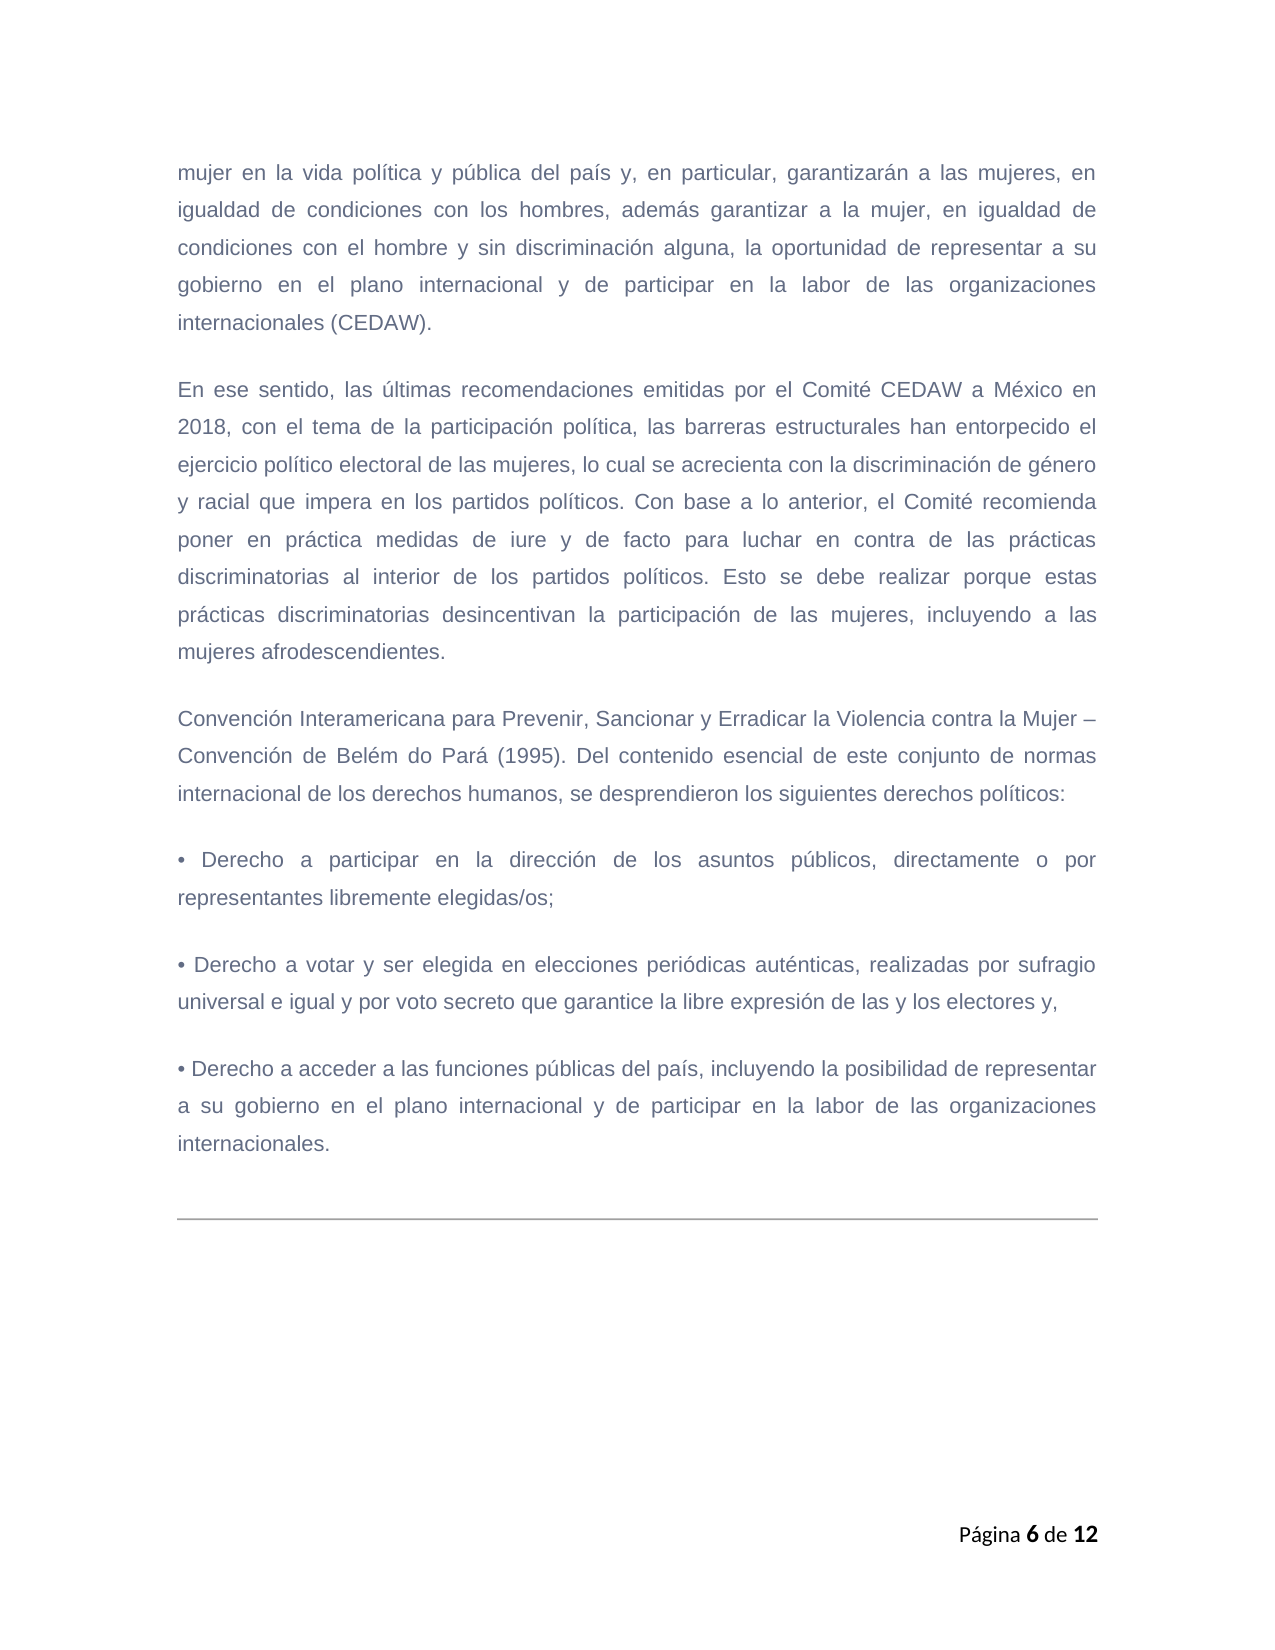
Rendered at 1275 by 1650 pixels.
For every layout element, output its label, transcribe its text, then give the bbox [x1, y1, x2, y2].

text • Derecho a acceder a las funciones públicas del país, incluyendo la posibilidad de representar a su gobierno en el plano internacional y de participar en la labor de las organizaciones internacionales. [177, 1043, 1098, 1156]
text Convención Interamericana para Prevenir, Sancionar y Erradicar la Violencia contra la Mujer – Convención de Belém do Pará (1995). Del contenido esencial de este conjunto de normas internacional de los derechos humanos, se desprendieron los siguientes derechos políticos: [177, 693, 1098, 806]
text En ese sentido, las últimas recomendaciones emitidas por el Comité CEDAW a México en 2018, con el tema de la participación política, las barreras estructurales han entorpecido el ejercicio político electoral de las mujeres, lo cual se acrecienta con la discriminación de género y racial que impera en los partidos políticos. Con base a lo anterior, el Comité recomienda poner en práctica medidas de iure y de facto para luchar en contra de las prácticas discriminatorias al interior de los partidos políticos. Esto se debe realizar porque estas prácticas discriminatorias desincentivan la participación de las mujeres, incluyendo a las mujeres afrodescendientes. [177, 364, 1098, 664]
text • Derecho a votar y ser elegida en elecciones periódicas auténticas, realizadas por sufragio universal e igual y por voto secreto que garantice la libre expresión de las y los electores y, [177, 939, 1098, 1014]
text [177, 148, 1098, 335]
text • Derecho a participar en la dirección de los asuntos públicos, directamente o por representantes libremente elegidas/os; [177, 835, 1098, 910]
